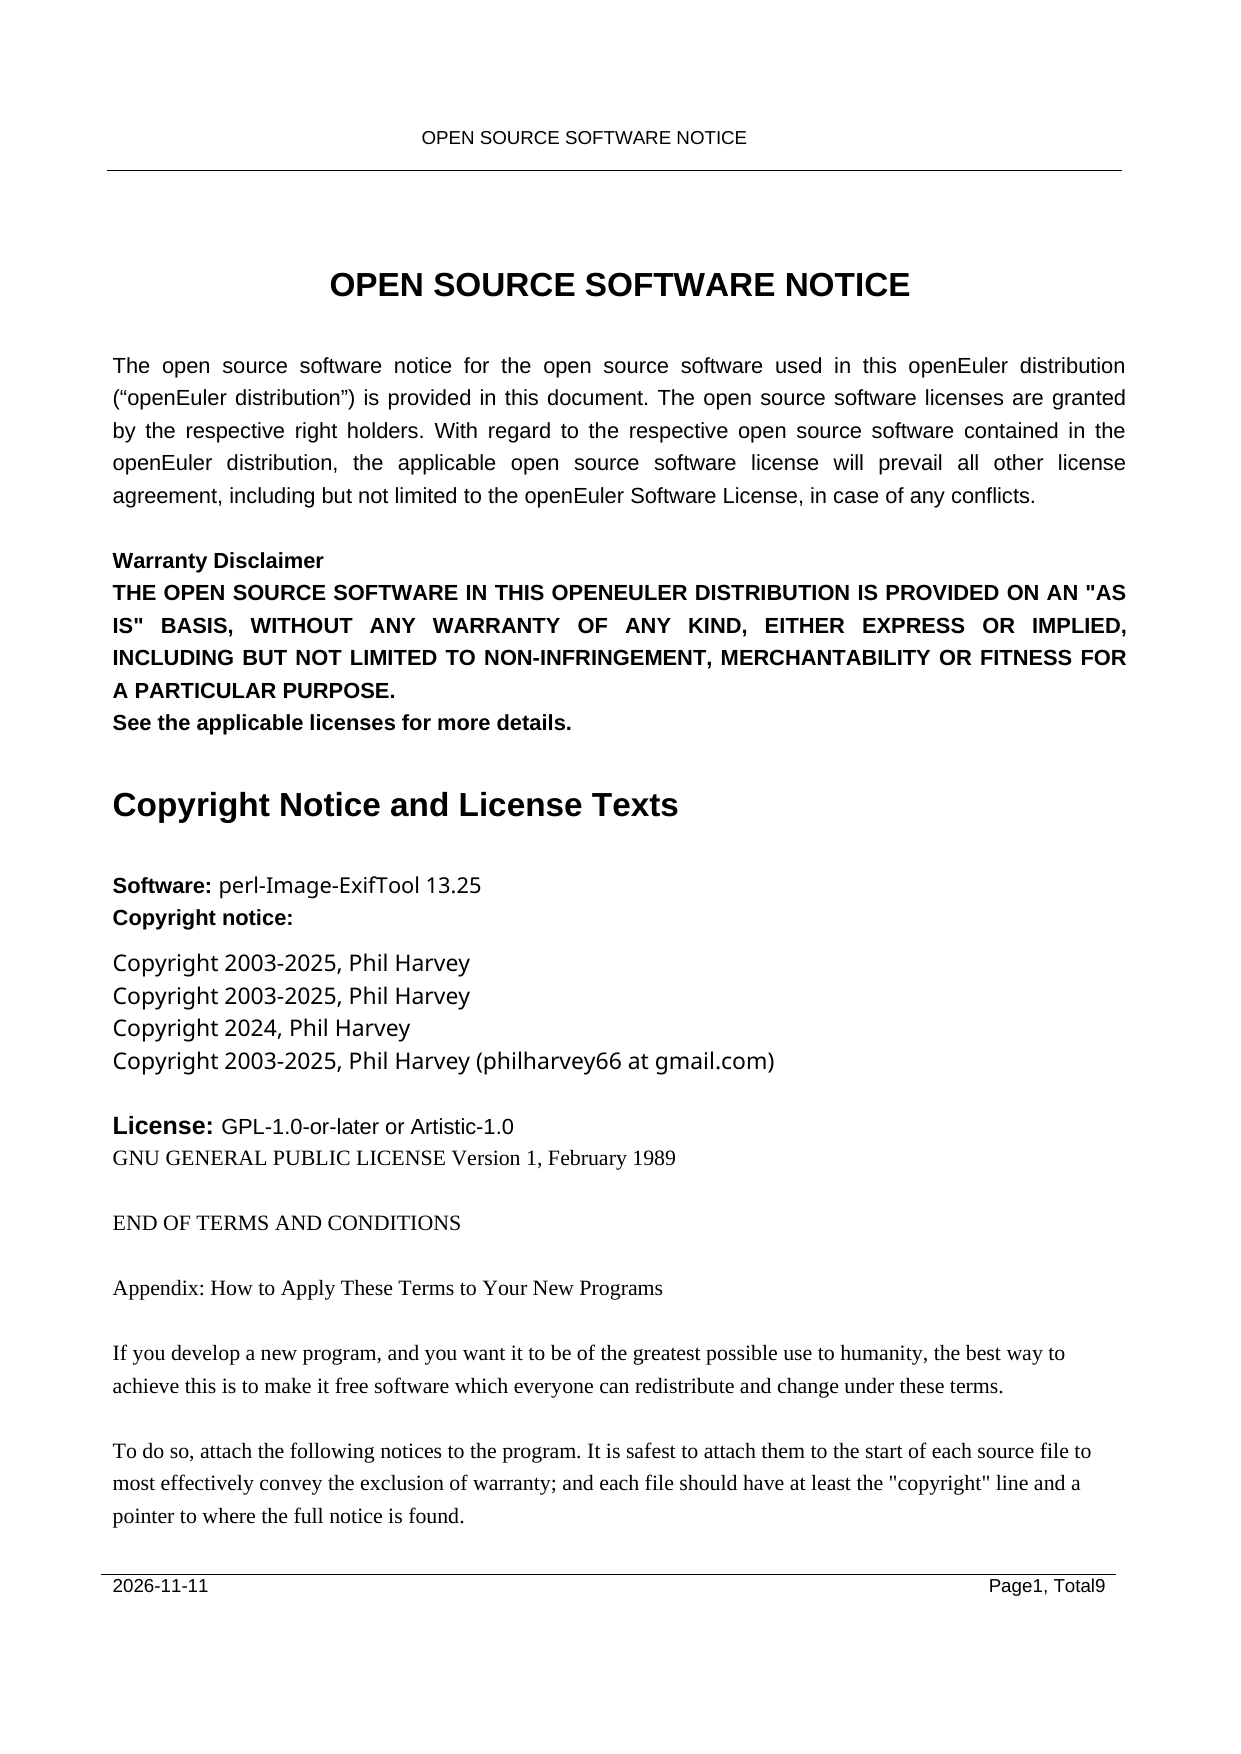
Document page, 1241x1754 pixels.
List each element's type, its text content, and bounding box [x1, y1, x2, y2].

text Warranty Disclaimer [112, 544, 1128, 576]
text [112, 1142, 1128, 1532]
text Copyright notice: [112, 901, 1128, 934]
text THE OPEN SOURCE SOFTWARE IN THIS OPENEULER DISTRIBUTION IS PROVIDED ON AN "AS IS" BASIS, WITHOUT ANY WARRANTY OF ANY KIND, EITHER EXPRESS OR IMPLIED, INCLUDING BUT NOT LIMITED TO NON-INFRINGEMENT, MERCHANTABILITY OR FITNESS FOR A PARTICULAR PURPOSE. See the applicable licenses for more details. [112, 576, 1128, 739]
title Software: perl-Image-ExifTool 13.25 [112, 869, 1128, 901]
text The open source software notice for the open source software used in this openEuler distribution (“openEuler distribution”) is provided in this document. The open source software licenses are granted by the respective right holders. With regard to the respective open source software contained in the openEuler distribution, the applicable open source software license will prevail all other license agreement, including but not limited to the openEuler Software License, in case of any conflicts. [112, 349, 1128, 511]
text Copyright Notice and License Texts [112, 771, 1128, 836]
text OPEN SOURCE SOFTWARE NOTICE [112, 251, 1128, 316]
text License: GPL-1.0-or-later or Artistic-1.0 [112, 1109, 1128, 1142]
text Copyright 2003-2025, Phil Harvey Copyright 2003-2025, Phil Harvey Copyright 2024, Phil Harvey Copyright 2003-2025, Phil Harvey (philharvey66 at gmail.com) [112, 947, 1128, 1109]
